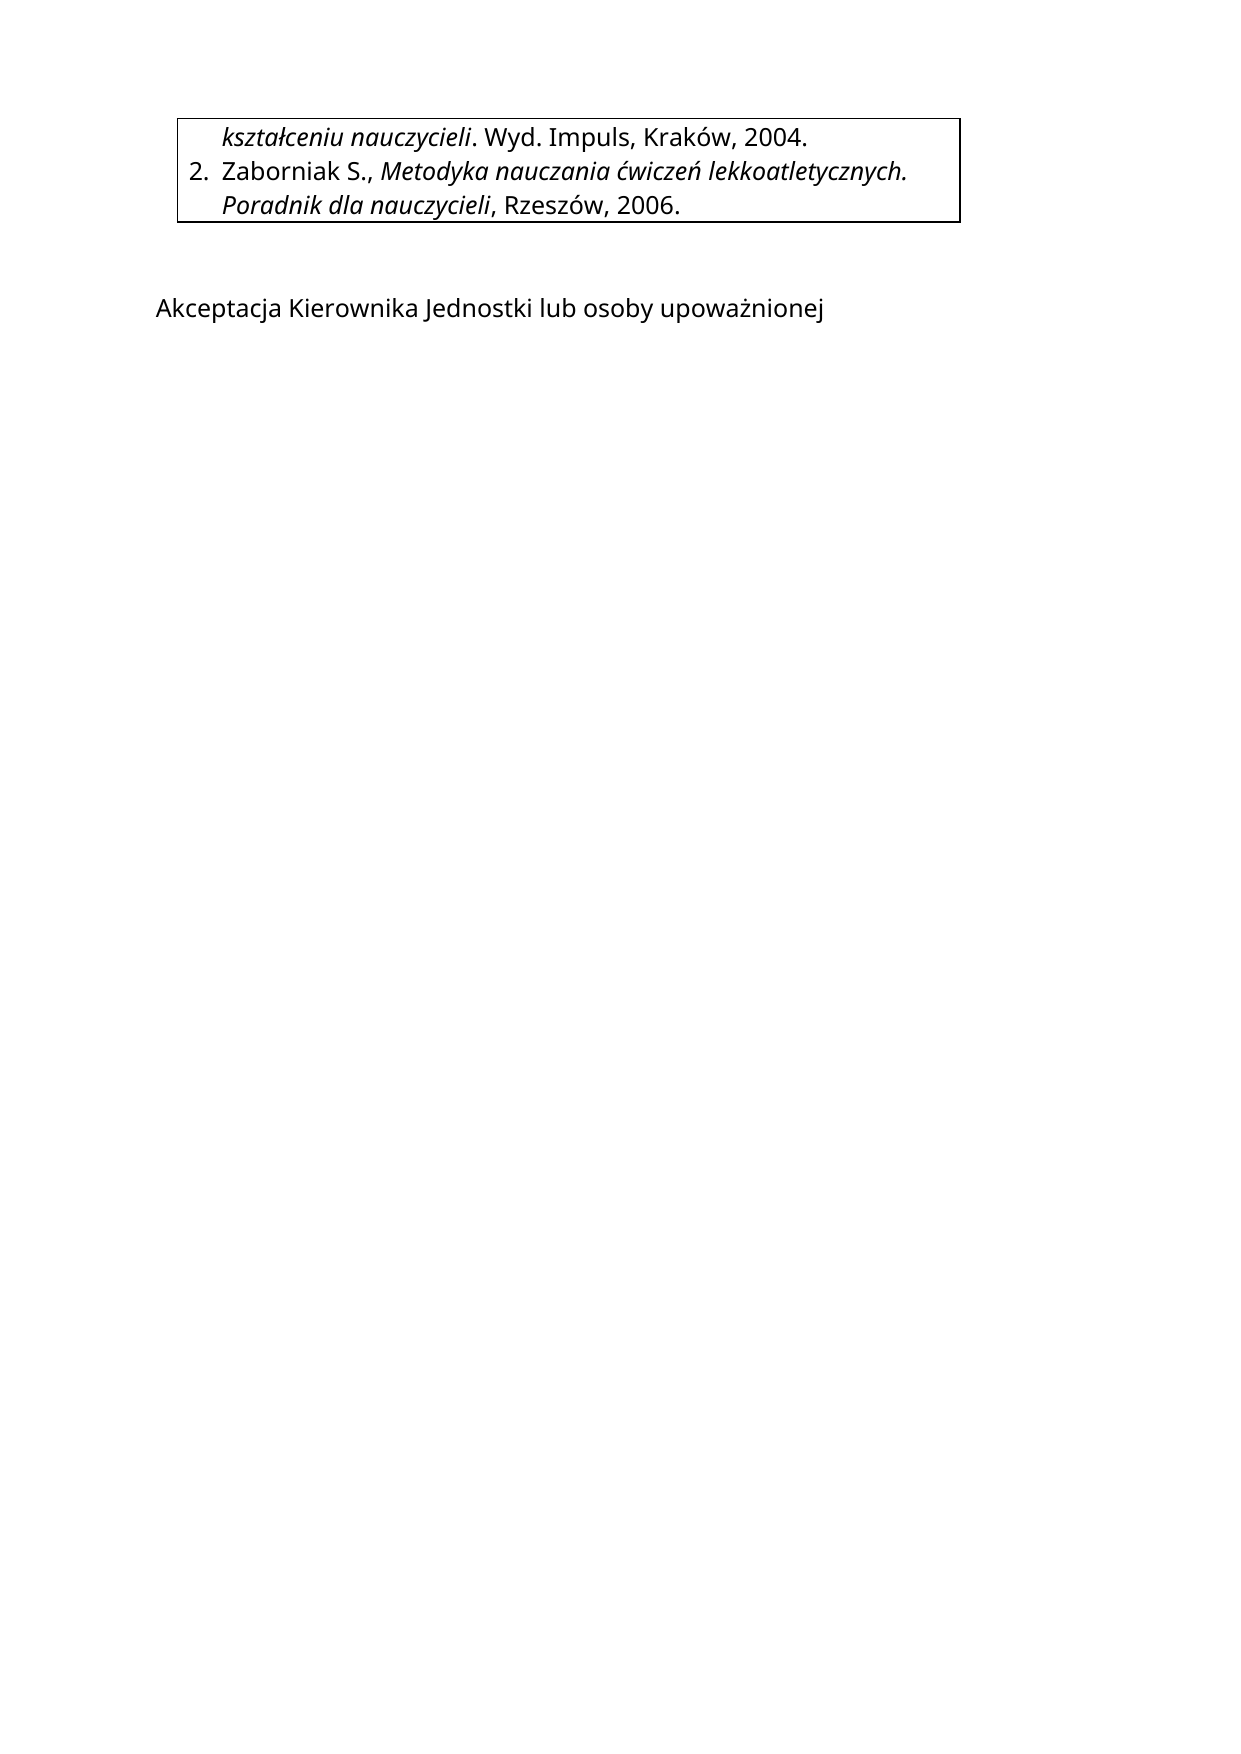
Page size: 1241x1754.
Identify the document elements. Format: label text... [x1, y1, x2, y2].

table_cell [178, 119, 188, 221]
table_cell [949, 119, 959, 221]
text Akceptacja Kierownika Jednostki lub osoby upoważnionej [156, 291, 1122, 324]
